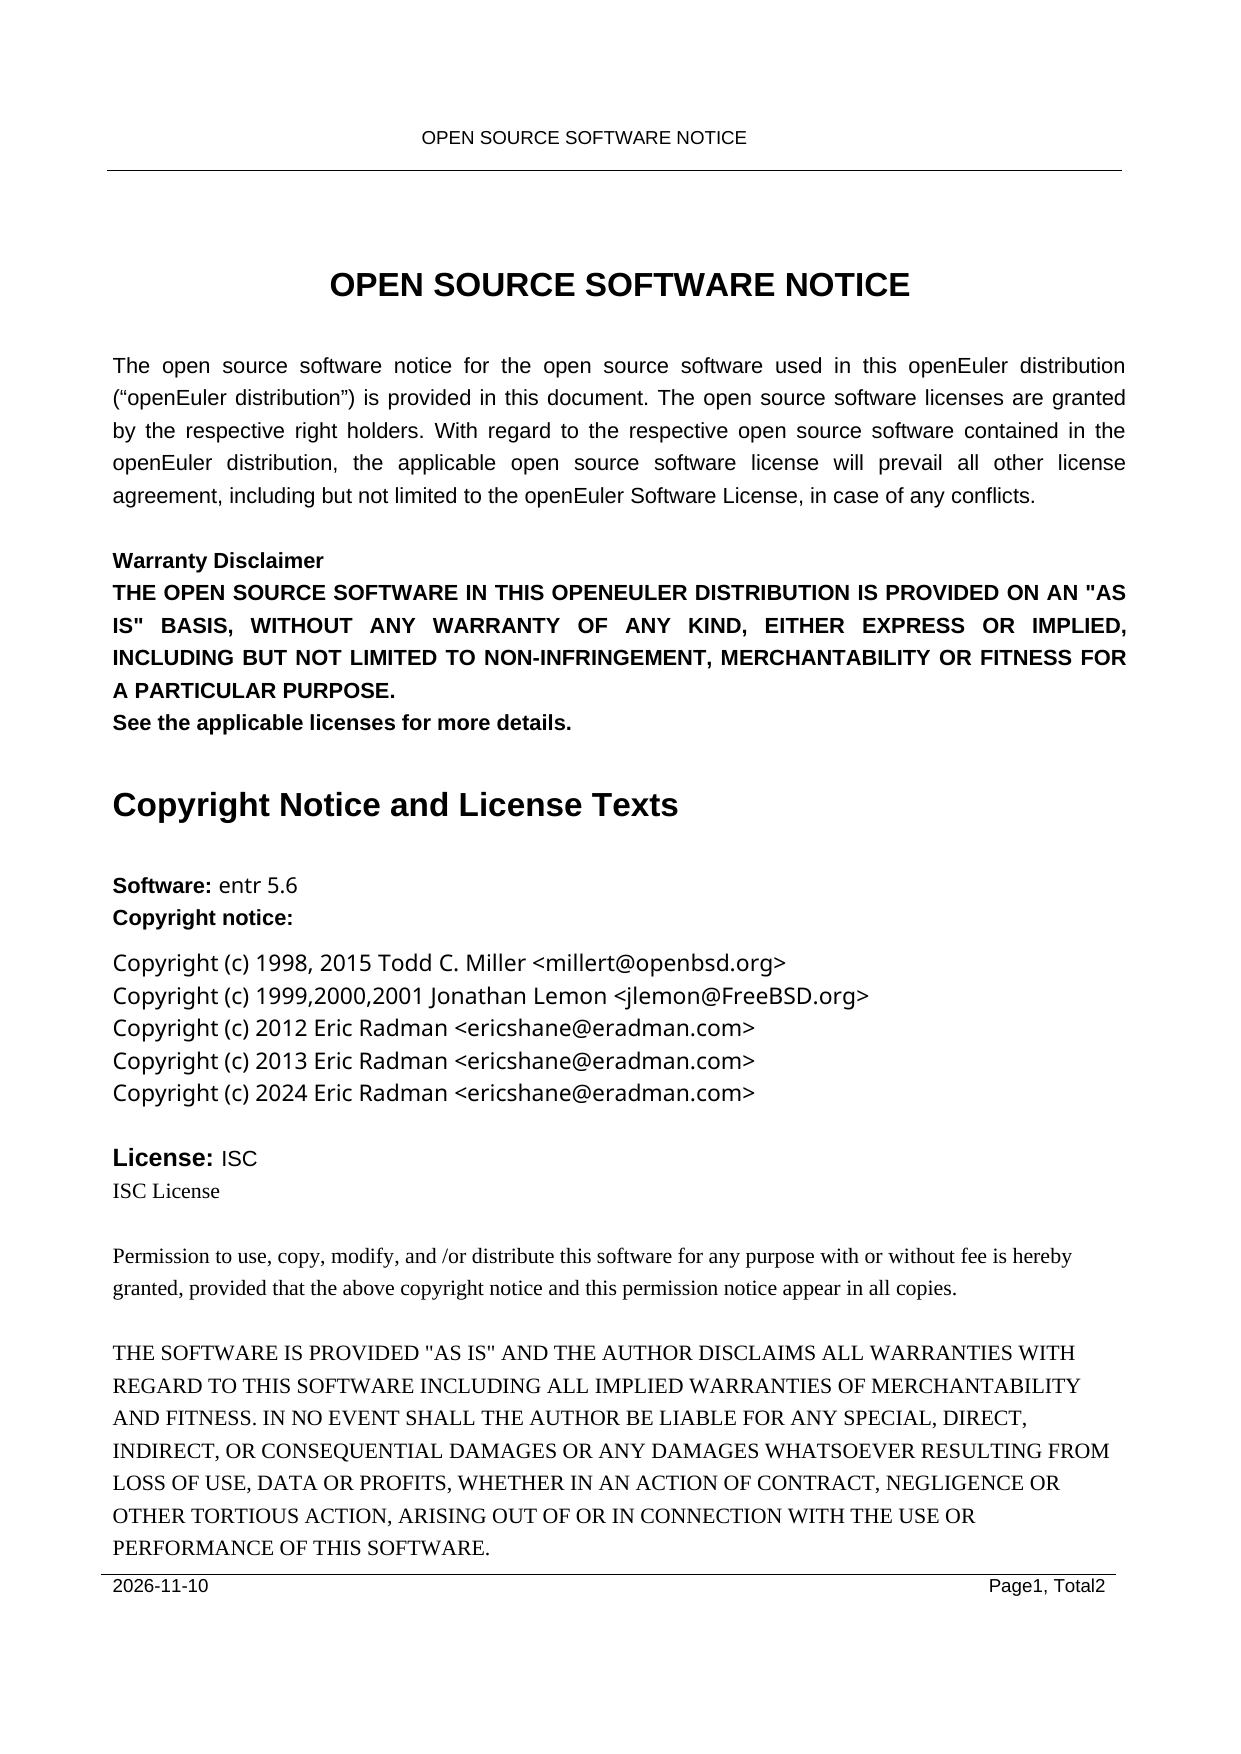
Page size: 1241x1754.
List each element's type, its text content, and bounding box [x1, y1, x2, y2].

text Copyright (c) 1998, 2015 Todd C. Miller <millert@openbsd.org> Copyright (c) 1999,2000,2001 Jonathan Lemon <jlemon@FreeBSD.org> Copyright (c) 2012 Eric Radman <ericshane@eradman.com> Copyright (c) 2013 Eric Radman <ericshane@eradman.com> Copyright (c) 2024 Eric Radman <ericshane@eradman.com> [112, 947, 1128, 1142]
text Copyright notice: [112, 901, 1128, 934]
text License: ISC [112, 1142, 1128, 1174]
text THE OPEN SOURCE SOFTWARE IN THIS OPENEULER DISTRIBUTION IS PROVIDED ON AN "AS IS" BASIS, WITHOUT ANY WARRANTY OF ANY KIND, EITHER EXPRESS OR IMPLIED, INCLUDING BUT NOT LIMITED TO NON-INFRINGEMENT, MERCHANTABILITY OR FITNESS FOR A PARTICULAR PURPOSE. See the applicable licenses for more details. [112, 576, 1128, 739]
title Software: entr 5.6 [112, 869, 1128, 901]
text OPEN SOURCE SOFTWARE NOTICE [112, 251, 1128, 316]
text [112, 1174, 1128, 1564]
text Warranty Disclaimer [112, 544, 1128, 576]
text The open source software notice for the open source software used in this openEuler distribution (“openEuler distribution”) is provided in this document. The open source software licenses are granted by the respective right holders. With regard to the respective open source software contained in the openEuler distribution, the applicable open source software license will prevail all other license agreement, including but not limited to the openEuler Software License, in case of any conflicts. [112, 349, 1128, 511]
text Copyright Notice and License Texts [112, 771, 1128, 836]
